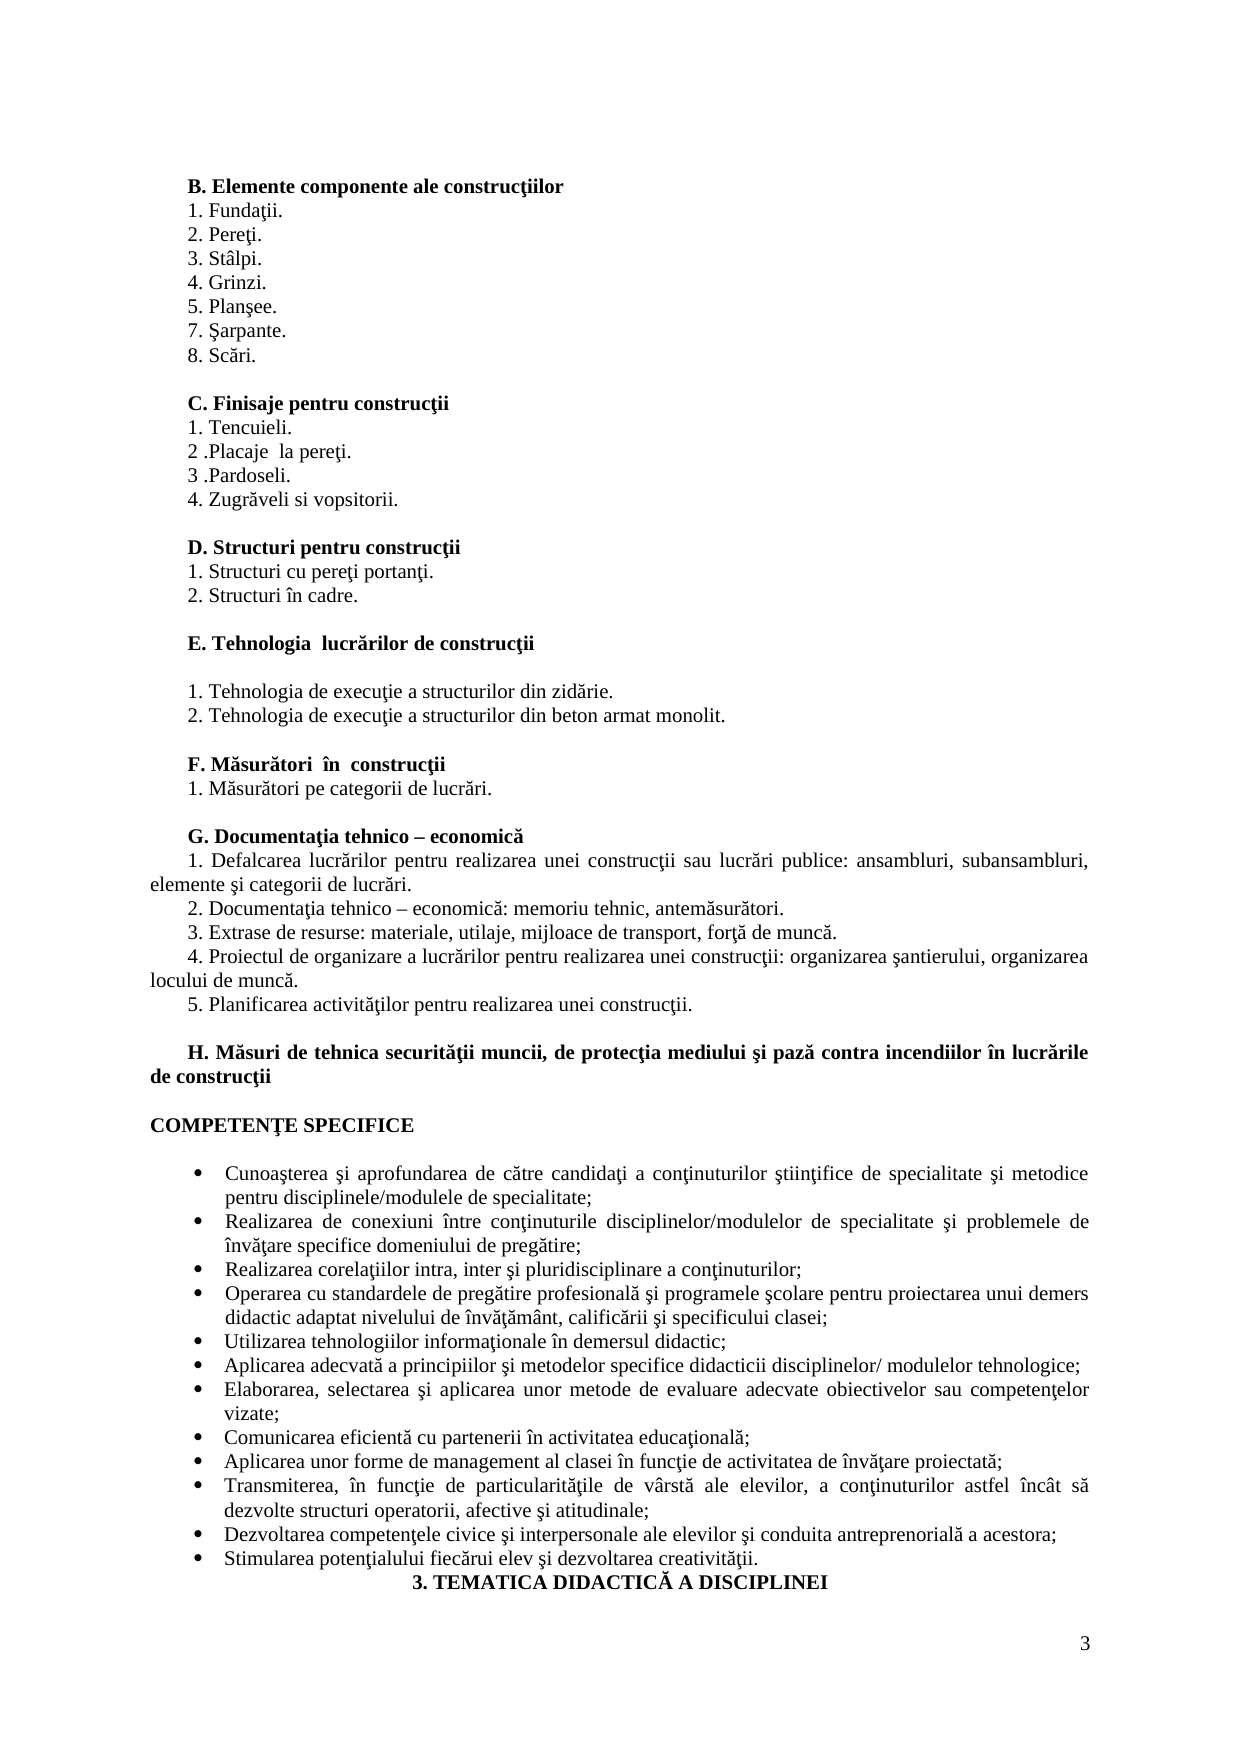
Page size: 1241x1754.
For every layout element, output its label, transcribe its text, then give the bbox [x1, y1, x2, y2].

list Cunoaşterea şi aprofundarea de către candidaţi a conţinuturilor ştiinţifice de specialitate şi metodice pentru disciplinele/modulele de specialitate; [194, 1161, 1090, 1209]
text 3 .Pardoseli. [150, 463, 1090, 487]
list Utilizarea tehnologiilor informaţionale în demersul didactic; [194, 1329, 1090, 1353]
text 4. Proiectul de organizare a lucrărilor pentru realizarea unei construcţii: organizarea şantierului, organizarea locului de muncă. [150, 944, 1089, 992]
subtitle 1. Structuri cu pereţi portanţi. [187, 559, 1090, 583]
subtitle 2. Tehnologia de execuţie a structurilor din beton armat monolit. [150, 703, 1090, 727]
text 1. Tehnologia de execuţie a structurilor din zidărie. [150, 679, 1090, 703]
text 3. Extrase de resurse: materiale, utilaje, mijloace de transport, forţă de muncă. [150, 920, 1089, 944]
list Realizarea corelaţiilor intra, inter şi pluridisciplinare a conţinuturilor; [194, 1257, 1090, 1281]
list Operarea cu standardele de pregătire profesională şi programele şcolare pentru proiectarea unui demers didactic adaptat nivelului de învăţământ, calificării şi specificului clasei; [194, 1281, 1090, 1329]
text 2. Documentaţia tehnico – economică: memoriu tehnic, antemăsurători. [150, 896, 1090, 920]
text 5. Planificarea activităţilor pentru realizarea unei construcţii. [150, 992, 1089, 1016]
subtitle 2. Structuri în cadre. [187, 583, 1090, 607]
text 5. Planşee. [150, 294, 1090, 318]
text H. Măsuri de tehnica securităţii muncii, de protecţia mediului şi pază contra incendiilor în lucrările de construcţii [150, 1040, 1090, 1088]
text 3. Stâlpi. [150, 246, 1090, 270]
text 1. Defalcarea lucrărilor pentru realizarea unei construcţii sau lucrări publice: ansambluri, subansambluri, elemente şi categorii de lucrări. [150, 848, 1090, 896]
text 8. Scări. [150, 342, 1090, 367]
text COMPETENŢE SPECIFICE [150, 1112, 1090, 1137]
text B. Elemente componente ale construcţiilor [150, 174, 1090, 198]
text 4. Zugrăveli si vopsitorii. [150, 487, 1090, 511]
text 2. Pereţi. [150, 222, 1090, 246]
text G. Documentaţia tehnico – economică [150, 824, 1090, 848]
list Aplicarea unor forme de management al clasei în funcţie de activitatea de învăţare proiectată; [194, 1449, 1090, 1473]
text F. Măsurători în construcţii [150, 752, 1090, 776]
list Aplicarea adecvată a principiilor şi metodelor specifice didacticii disciplinelor/ modulelor tehnologice; [194, 1353, 1090, 1377]
list Realizarea de conexiuni între conţinuturile disciplinelor/modulelor de specialitate şi problemele de învăţare specifice domeniului de pregătire; [194, 1209, 1090, 1257]
text 1. Fundaţii. [150, 198, 1090, 222]
text C. Finisaje pentru construcţii [150, 391, 1090, 415]
text D. Structuri pentru construcţii [150, 535, 1090, 559]
list Comunicarea eficientă cu partenerii în activitatea educaţională; [194, 1425, 1090, 1449]
text 2 .Placaje la pereţi. [150, 439, 1090, 463]
text 1. Măsurători pe categorii de lucrări. [150, 776, 1090, 800]
list Transmiterea, în funcţie de particularităţile de vârstă ale elevilor, a conţinuturilor astfel încât să dezvolte structuri operatorii, afective şi atitudinale; [194, 1473, 1090, 1522]
text E. Tehnologia lucrărilor de construcţii [150, 631, 1090, 655]
list Elaborarea, selectarea şi aplicarea unor metode de evaluare adecvate obiectivelor sau competenţelor vizate; [194, 1377, 1090, 1425]
list Dezvoltarea competenţele civice şi interpersonale ale elevilor şi conduita antreprenorială a acestora; [194, 1522, 1090, 1546]
text 7. Şarpante. [150, 318, 1090, 342]
subtitle 3. TEMATICA DIDACTICĂ A DISCIPLINEI [150, 1570, 1090, 1594]
text 4. Grinzi. [150, 270, 1090, 294]
text 1. Tencuieli. [150, 415, 1090, 439]
list Stimularea potenţialului fiecărui elev şi dezvoltarea creativităţii. [194, 1546, 1090, 1570]
